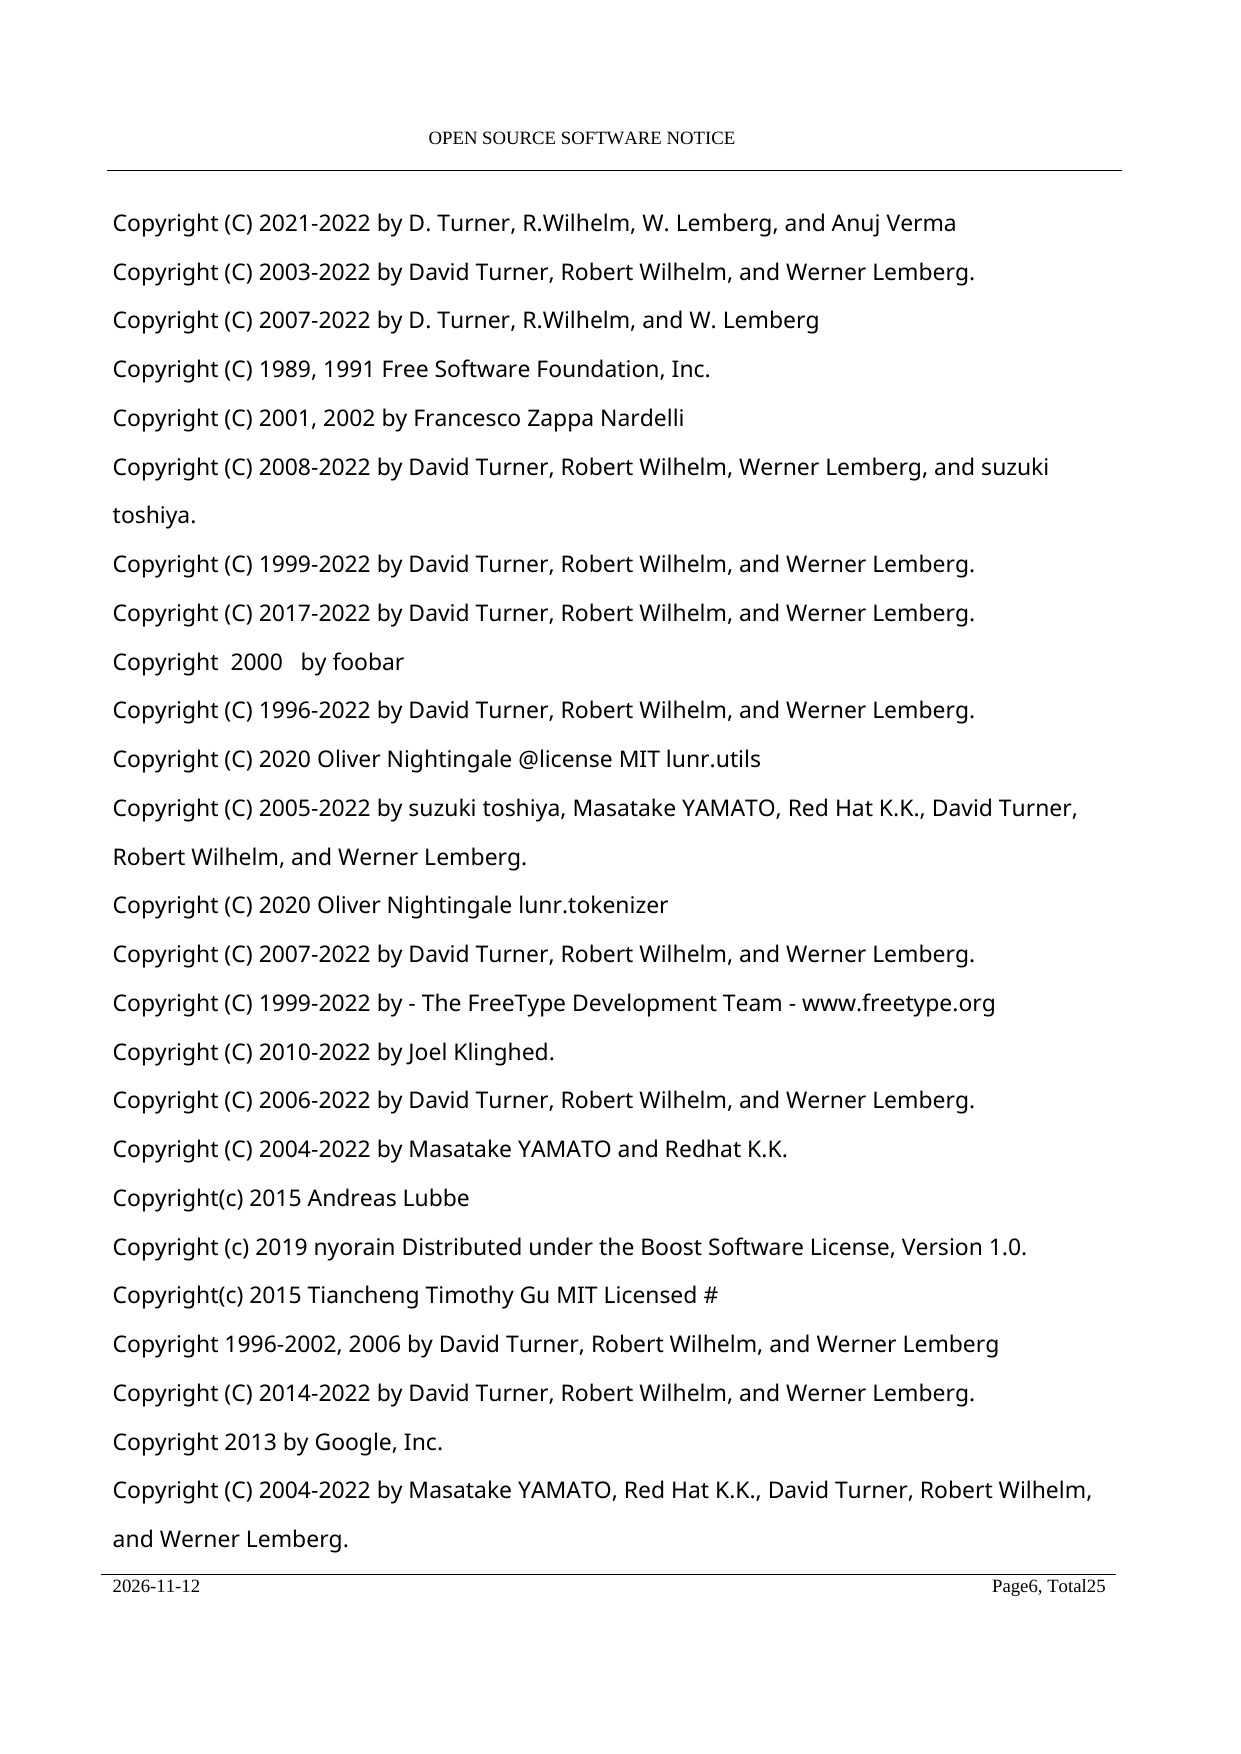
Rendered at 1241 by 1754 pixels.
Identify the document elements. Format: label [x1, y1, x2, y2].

text [112, 206, 1128, 1555]
